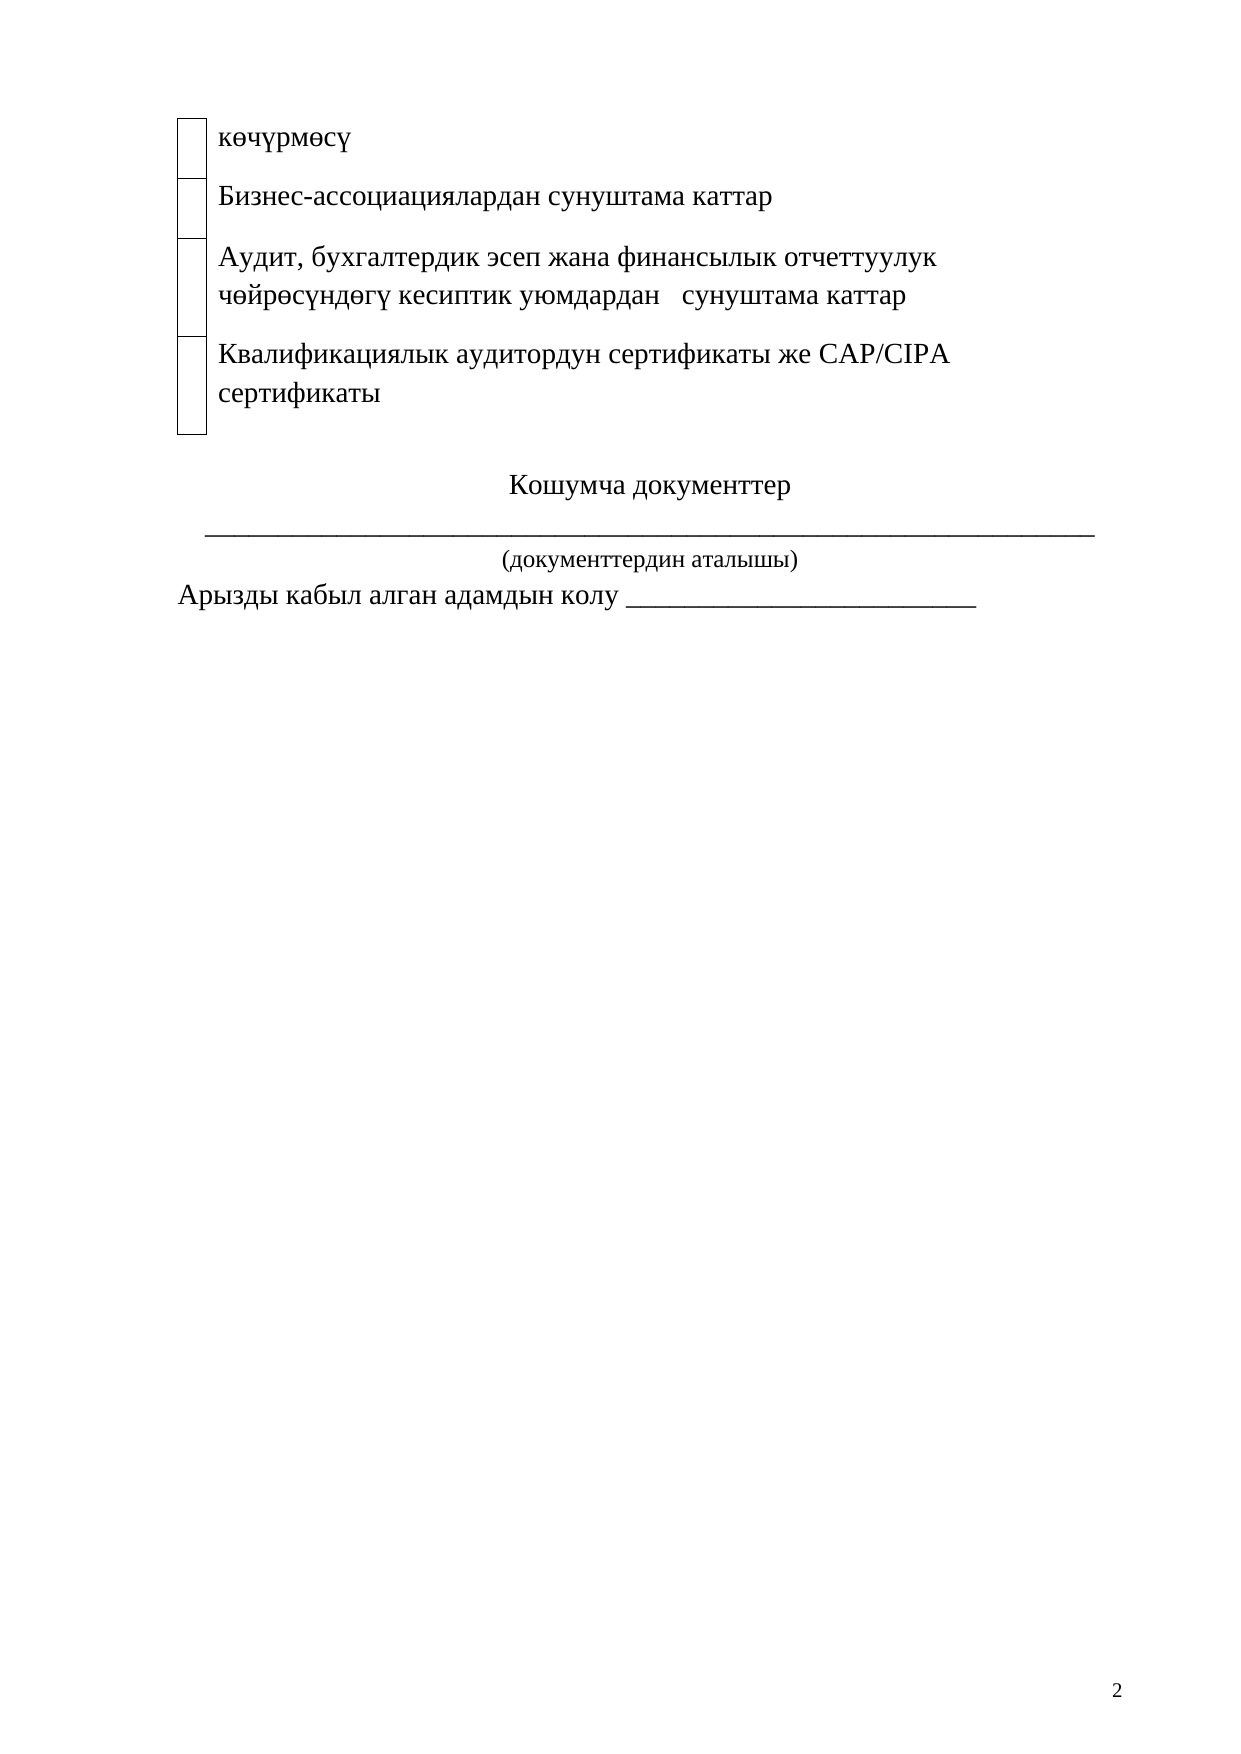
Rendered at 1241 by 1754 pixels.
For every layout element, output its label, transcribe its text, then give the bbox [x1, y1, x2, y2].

table_cell [178, 179, 206, 238]
table_cell Квалификациялык аудитордун сертификаты же CAP/CIPA сертификаты [207, 336, 1122, 433]
text Кошумча документтер [177, 467, 1122, 501]
table_cell Бизнес-ассоциациялардан сунуштама каттар [207, 178, 1122, 238]
table_cell [178, 119, 206, 177]
table_cell [178, 337, 206, 433]
table_cell Аудит, бухгалтердик эсеп жана финансылык отчеттуулук чөйрөсүндөгү кесиптик уюмдардан сунуштама каттар [207, 238, 1122, 336]
text Арызды кабыл алган адамдын колу ________________________ [177, 577, 1122, 610]
table_cell [178, 239, 206, 336]
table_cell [207, 118, 1122, 177]
text _____________________________________________________________ (документтердин аталышы) [177, 506, 1122, 573]
